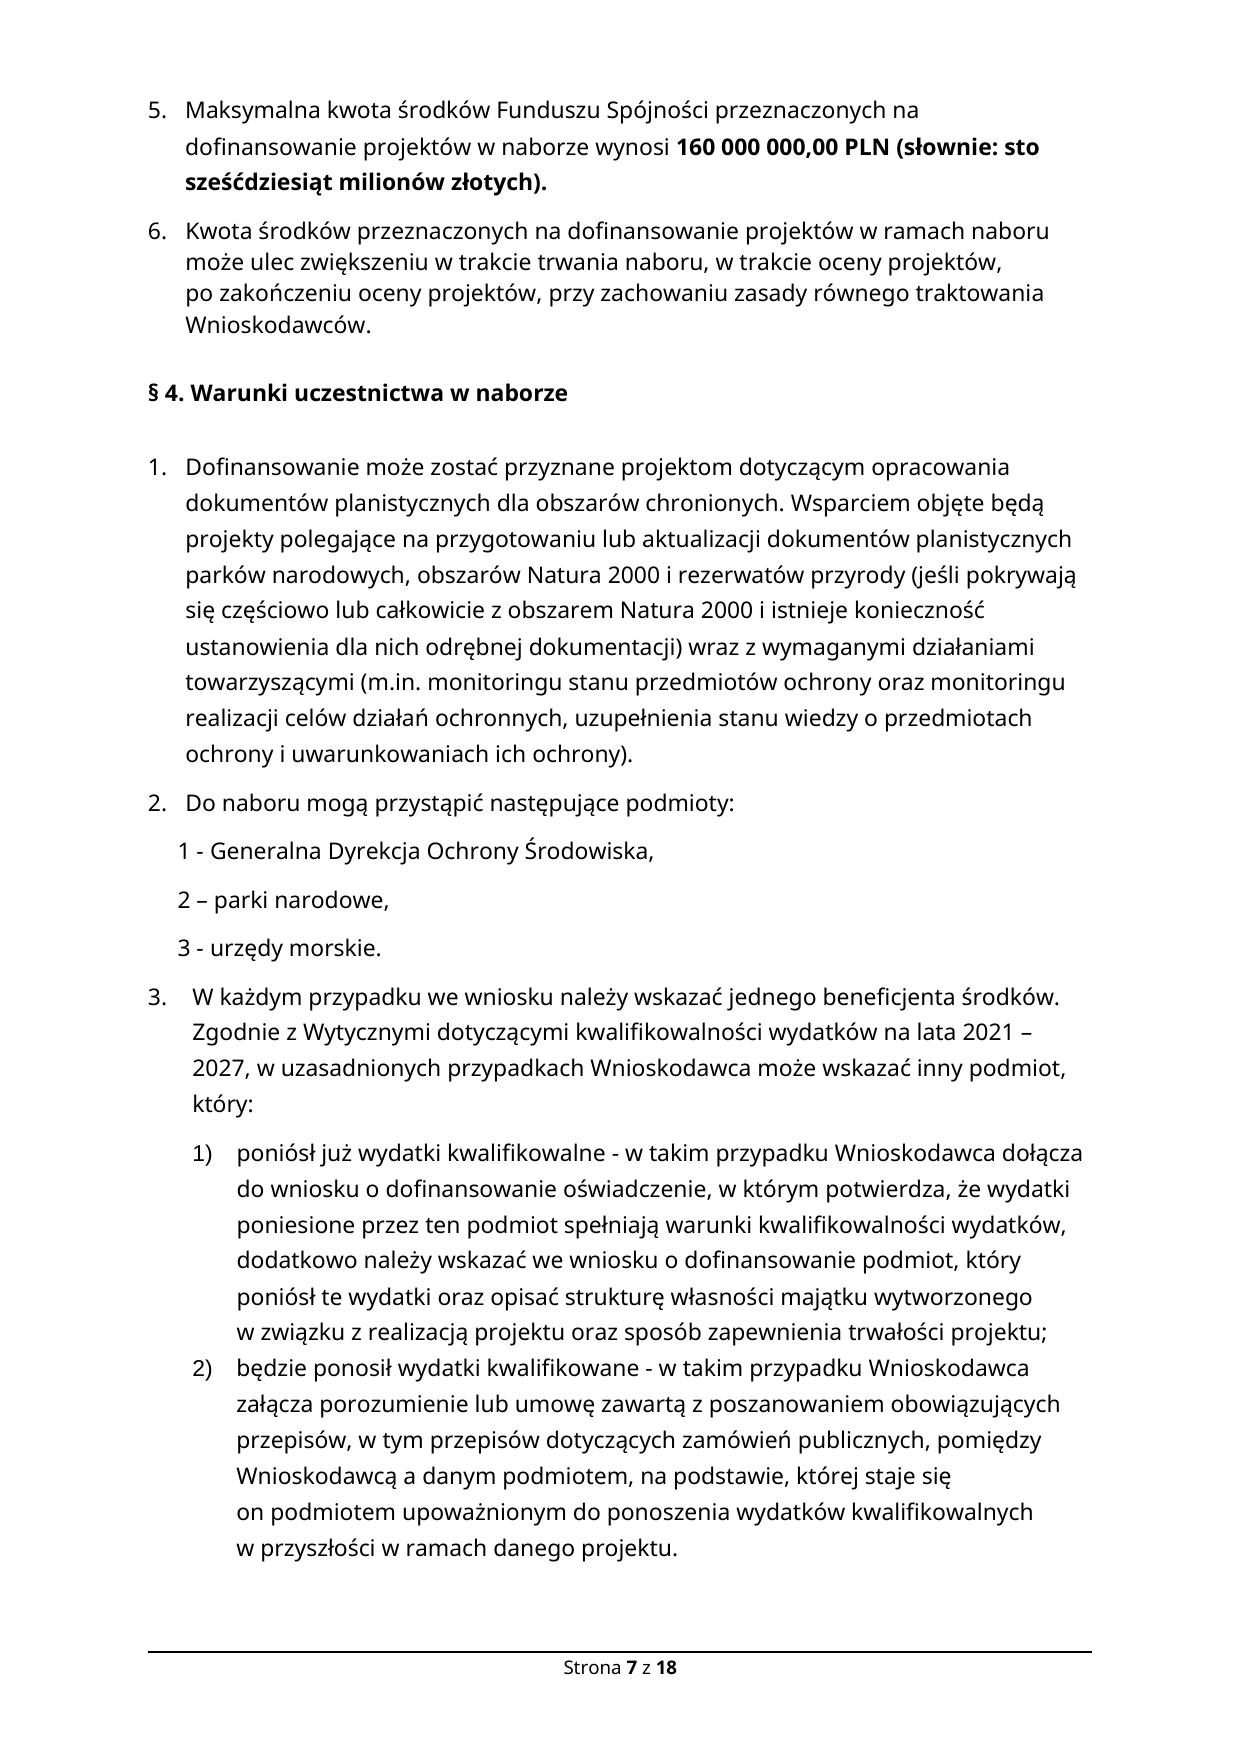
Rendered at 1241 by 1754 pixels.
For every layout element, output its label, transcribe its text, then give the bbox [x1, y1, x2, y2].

text 2 – parki narodowe, [177, 883, 1092, 915]
list Dofinansowanie może zostać przyznane projektom dotyczącym opracowania dokumentów planistycznych dla obszarów chronionych. Wsparciem objęte będą projekty polegające na przygotowaniu lub aktualizacji dokumentów planistycznych parków narodowych, obszarów Natura 2000 i rezerwatów przyrody (jeśli pokrywają się częściowo lub całkowicie z obszarem Natura 2000 i istnieje konieczność ustanowienia dla nich odrębnej dokumentacji) wraz z wymaganymi działaniami towarzyszącymi (m.in. monitoringu stanu przedmiotów ochrony oraz monitoringu realizacji celów działań ochronnych, uzupełnienia stanu wiedzy o przedmiotach ochrony i uwarunkowaniach ich ochrony). [148, 451, 1092, 769]
list W każdym przypadku we wniosku należy wskazać jednego beneficjenta środków. Zgodnie z Wytycznymi dotyczącymi kwalifikowalności wydatków na lata 2021 – 2027, w uzasadnionych przypadkach Wnioskodawca może wskazać inny podmiot, który: [148, 980, 1092, 1119]
list Maksymalna kwota środków Funduszu Spójności przeznaczonych na dofinansowanie projektów w naborze wynosi 160 000 000,00 PLN (słownie: sto sześćdziesiąt milionów złotych). [148, 94, 1092, 198]
list poniósł już wydatki kwalifikowalne - w takim przypadku Wnioskodawca dołącza do wniosku o dofinansowanie oświadczenie, w którym potwierdza, że wydatki poniesione przez ten podmiot spełniają warunki kwalifikowalności wydatków, dodatkowo należy wskazać we wniosku o dofinansowanie podmiot, który poniósł te wydatki oraz opisać strukturę własności majątku wytworzonego w związku z realizacją projektu oraz sposób zapewnienia trwałości projektu; [192, 1137, 1092, 1348]
subtitle § 4. Warunki uczestnictwa w naborze [148, 377, 1092, 408]
list Kwota środków przeznaczonych na dofinansowanie projektów w ramach naboru może ulec zwiększeniu w trakcie trwania naboru, w trakcie oceny projektów, po zakończeniu oceny projektów, przy zachowaniu zasady równego traktowania Wnioskodawców. [148, 215, 1092, 340]
list będzie ponosił wydatki kwalifikowane - w takim przypadku Wnioskodawca załącza porozumienie lub umowę zawartą z poszanowaniem obowiązujących przepisów, w tym przepisów dotyczących zamówień publicznych, pomiędzy Wnioskodawcą a danym podmiotem, na podstawie, której staje się on podmiotem upoważnionym do ponoszenia wydatków kwalifikowalnych w przyszłości w ramach danego projektu. [192, 1352, 1092, 1563]
text 3 - urzędy morskie. [177, 932, 1092, 963]
text 1 - Generalna Dyrekcja Ochrony Środowiska, [177, 835, 1092, 866]
list Do naboru mogą przystąpić następujące podmioty: [148, 787, 1092, 818]
